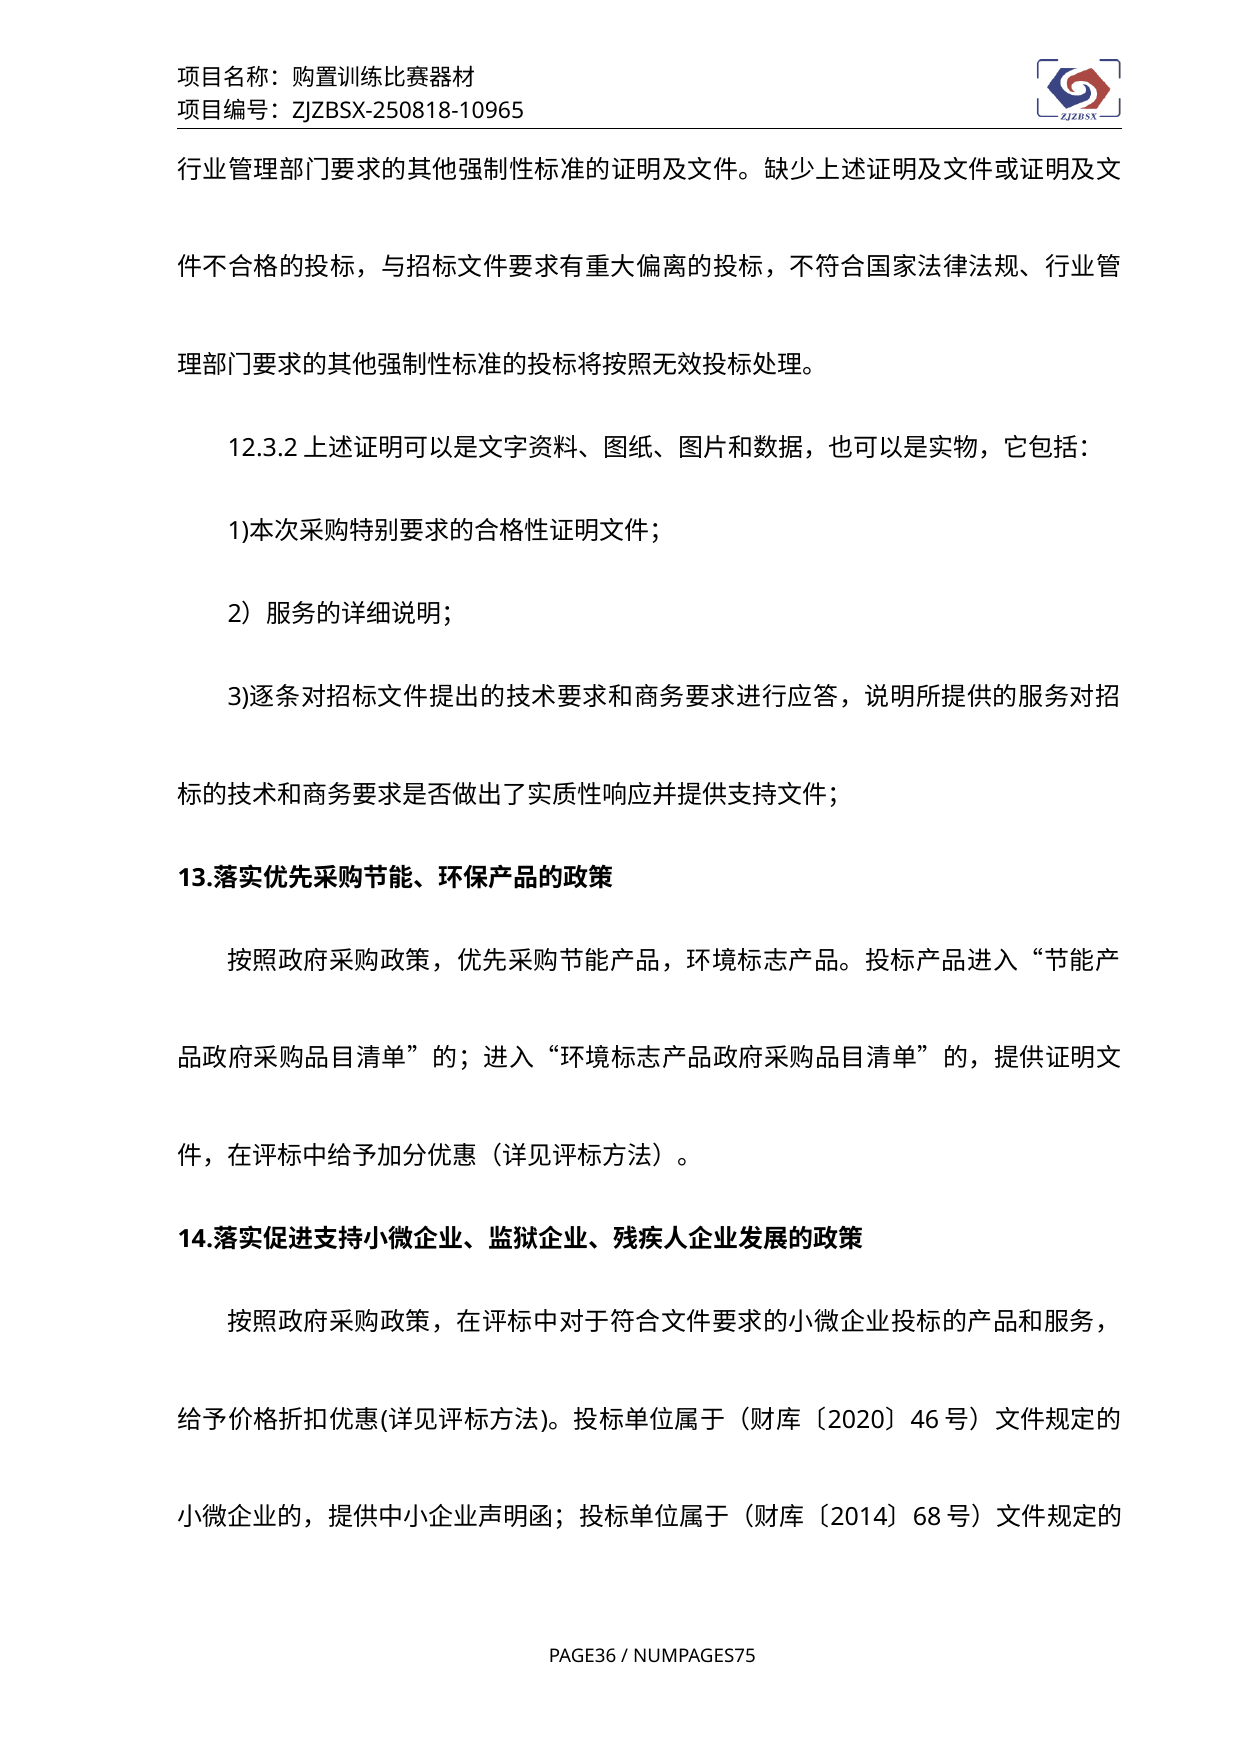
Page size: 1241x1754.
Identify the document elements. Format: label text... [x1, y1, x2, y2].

text 1)本次采购特别要求的合格性证明文件； [177, 496, 1122, 561]
text 2）服务的详细说明； [177, 579, 1122, 644]
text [177, 135, 1122, 395]
text 13.落实优先采购节能、环保产品的政策 [177, 843, 1122, 908]
text 3)逐条对招标文件提出的技术要求和商务要求进行应答，说明所提供的服务对招标的技术和商务要求是否做出了实质性响应并提供支持文件； [177, 662, 1122, 825]
text 12.3.2上述证明可以是文字资料、图纸、图片和数据，也可以是实物，它包括： [177, 413, 1122, 478]
text 14.落实促进支持小微企业、监狱企业、残疾人企业发展的政策 [177, 1204, 1122, 1269]
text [177, 1287, 1122, 1547]
text 按照政府采购政策，优先采购节能产品，环境标志产品。投标产品进入“节能产品政府采购品目清单”的；进入“环境标志产品政府采购品目清单”的，提供证明文件，在评标中给予加分优惠（详见评标方法）。 [177, 926, 1122, 1186]
picture [1034, 59, 1123, 121]
